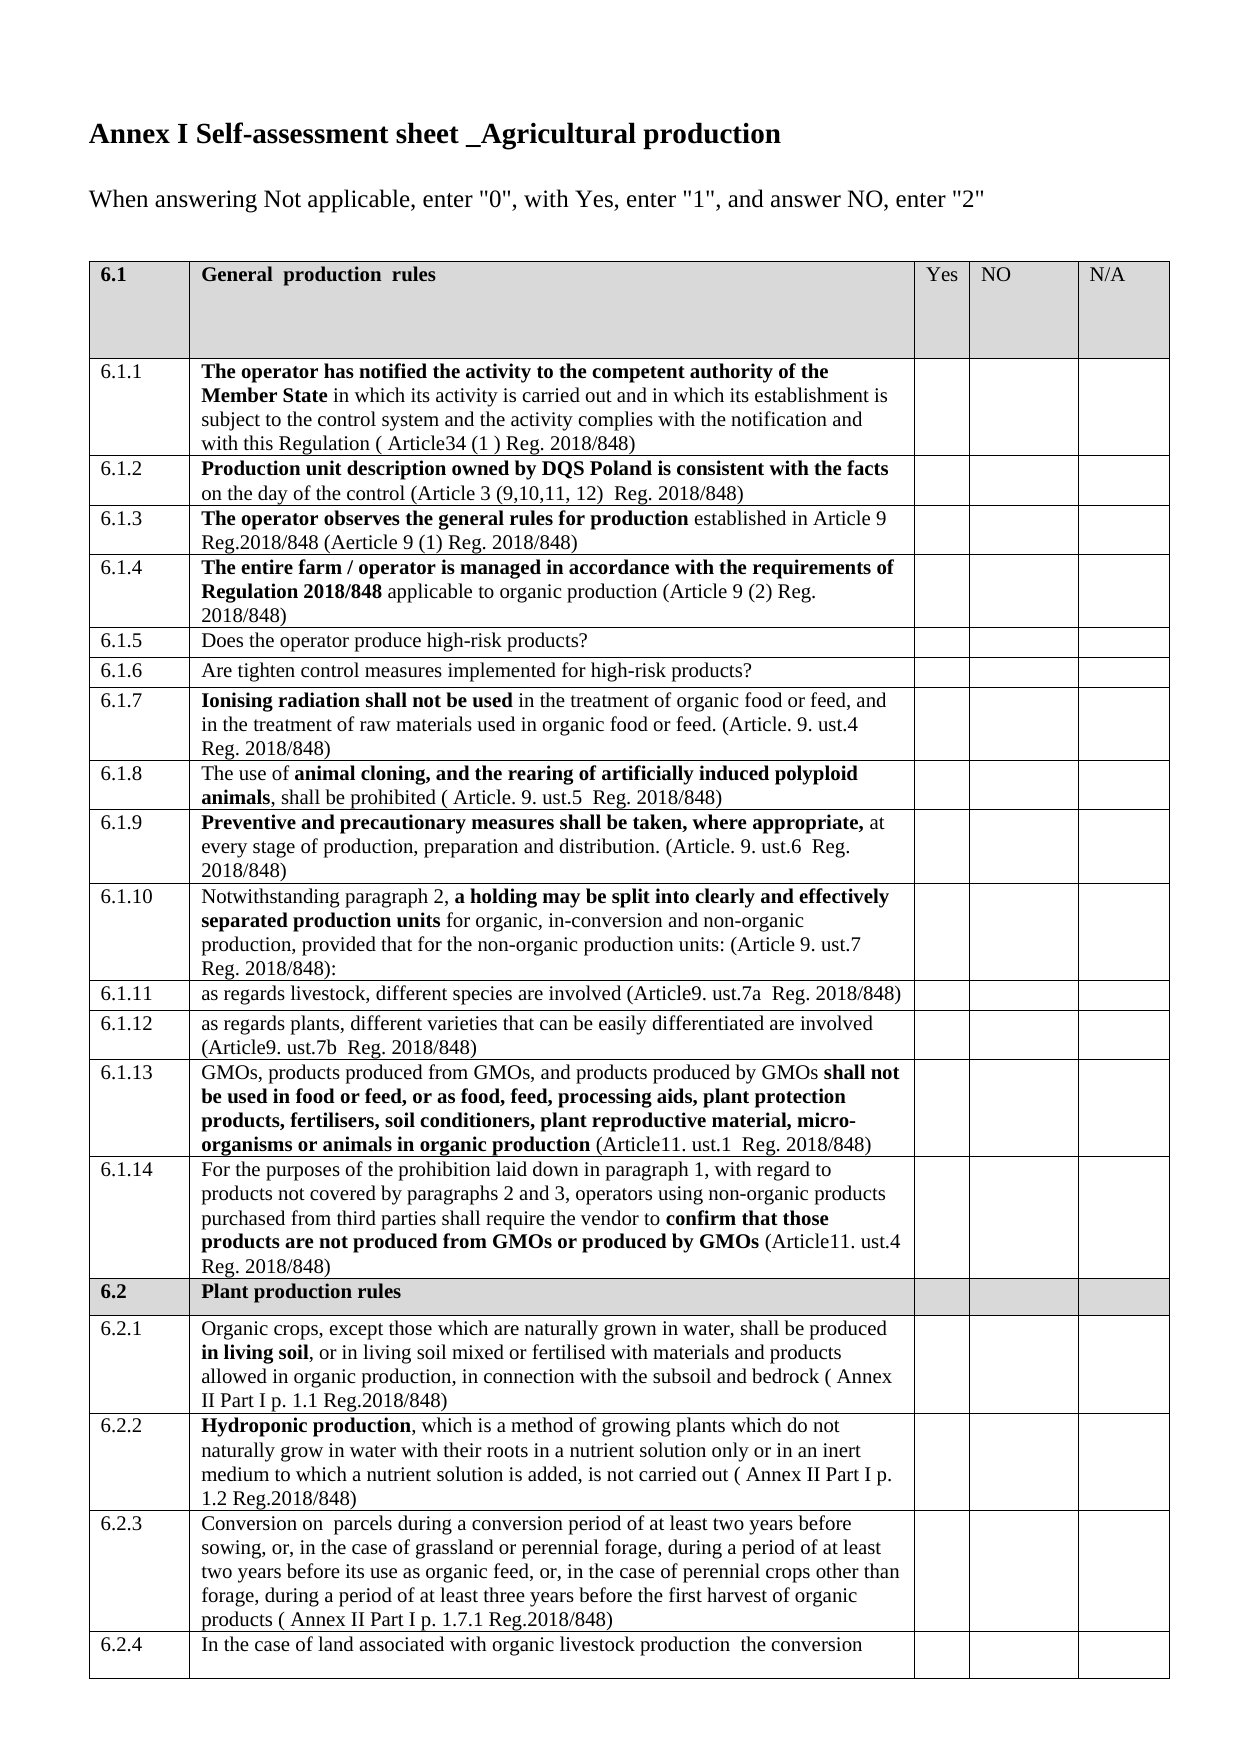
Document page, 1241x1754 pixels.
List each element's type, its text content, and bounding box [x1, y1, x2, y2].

table_cell 6.2.4 [90, 1632, 189, 1678]
table_cell Production unit description owned by DQS Poland is consistent with the facts on the day of the control (Article 3 (9,10,11, 12) Reg. 2018/848) [190, 456, 914, 504]
table_cell [1079, 628, 1169, 657]
table_cell [1079, 884, 1169, 980]
table_cell Does the operator produce high-risk products? [190, 628, 914, 657]
table_cell [1079, 456, 1169, 504]
table_cell [970, 1279, 1078, 1315]
table_cell [915, 1011, 969, 1059]
table_cell [1079, 810, 1169, 882]
table_cell [1079, 1279, 1169, 1315]
table_cell [1079, 761, 1169, 809]
table_cell [1079, 1011, 1169, 1059]
table_cell Organic crops, except those which are naturally grown in water, shall be produced in living soil, or in living soil mixed or fertilised with materials and products allowed in organic production, in connection with the subsoil and bedrock ( Annex II Part I p. 1.1 Reg.2018/848) [190, 1316, 914, 1412]
table_cell [970, 1011, 1078, 1059]
table_cell Ionising radiation shall not be used in the treatment of organic food or feed, and in the treatment of raw materials used in organic food or feed. (Article. 9. ust.4 Reg. 2018/848) [190, 688, 914, 760]
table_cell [190, 1632, 914, 1678]
table_cell [915, 1632, 969, 1678]
table_cell [1079, 1632, 1169, 1678]
table_cell [970, 1414, 1078, 1510]
table_cell 6.1.6 [90, 658, 189, 687]
table_cell [1079, 1414, 1169, 1510]
table_cell 6.2 [90, 1279, 189, 1315]
table_cell [915, 810, 969, 882]
table_cell [915, 761, 969, 809]
table_header N/A [1079, 262, 1169, 358]
table_cell [970, 628, 1078, 657]
table_cell [915, 688, 969, 760]
table_cell The use of animal cloning, and the rearing of artificially induced polyploid animals, shall be prohibited ( Article. 9. ust.5 Reg. 2018/848) [190, 761, 914, 809]
table_cell Plant production rules [190, 1279, 914, 1315]
table_cell The operator observes the general rules for production established in Article 9 Reg.2018/848 (Aerticle 9 (1) Reg. 2018/848) [190, 506, 914, 554]
table_cell The entire farm / operator is managed in accordance with the requirements of Regulation 2018/848 applicable to organic production (Article 9 (2) Reg. 2018/848) [190, 555, 914, 627]
table_cell Preventive and precautionary measures shall be taken, where appropriate, at every stage of production, preparation and distribution. (Article. 9. ust.6 Reg. 2018/848) [190, 810, 914, 882]
table_cell [970, 688, 1078, 760]
table_cell [1079, 1316, 1169, 1412]
table_cell 6.2.3 [90, 1511, 189, 1631]
table_cell [970, 555, 1078, 627]
table_cell Hydroponic production, which is a method of growing plants which do not naturally grow in water with their roots in a nutrient solution only or in an inert medium to which a nutrient solution is added, is not carried out ( Annex II Part I p. 1.2 Reg.2018/848) [190, 1414, 914, 1510]
table_cell [915, 1316, 969, 1412]
table_cell [970, 506, 1078, 554]
table_cell [970, 658, 1078, 687]
table_cell as regards plants, different varieties that can be easily differentiated are involved (Article9. ust.7b Reg. 2018/848) [190, 1011, 914, 1059]
table_cell 6.1.1 [90, 359, 189, 455]
table_cell [970, 1157, 1078, 1278]
table_cell [915, 1414, 969, 1510]
table_cell 6.1.12 [90, 1011, 189, 1059]
table_cell [970, 456, 1078, 504]
table_cell 6.1.4 [90, 555, 189, 627]
table_cell [915, 1279, 969, 1315]
table_cell [915, 628, 969, 657]
table_cell [915, 1157, 969, 1278]
table_cell 6.2.1 [90, 1316, 189, 1412]
table_header 6.1 [90, 262, 189, 358]
table_cell [1079, 688, 1169, 760]
table_cell 6.1.3 [90, 506, 189, 554]
table_cell [1079, 555, 1169, 627]
table_cell [1079, 658, 1169, 687]
table_cell 6.1.10 [90, 884, 189, 980]
table_cell as regards livestock, different species are involved (Article9. ust.7a Reg. 2018/848) [190, 981, 914, 1010]
table_cell 6.1.11 [90, 981, 189, 1010]
table_cell 6.1.13 [90, 1060, 189, 1156]
table_cell [970, 1060, 1078, 1156]
table_cell Conversion on parcels during a conversion period of at least two years before sowing, or, in the case of grassland or perennial forage, during a period of at least two years before its use as organic feed, or, in the case of perennial crops other than forage, during a period of at least three years before the first harvest of organic products ( Annex II Part I p. 1.7.1 Reg.2018/848) [190, 1511, 914, 1631]
table_cell The operator has notified the activity to the competent authority of the Member State in which its activity is carried out and in which its establishment is subject to the control system and the activity complies with the notification and with this Regulation ( Article34 (1 ) Reg. 2018/848) [190, 359, 914, 455]
table_cell [970, 1632, 1078, 1678]
table_cell [1079, 981, 1169, 1010]
table_header General production rules [190, 262, 914, 358]
table_cell 6.1.7 [90, 688, 189, 760]
text When answering Not applicable, enter "0", with Yes, enter "1", and answer NO, enter "2" [89, 184, 1165, 212]
table_cell 6.1.8 [90, 761, 189, 809]
table_cell GMOs, products produced from GMOs, and products produced by GMOs shall not be used in food or feed, or as food, feed, processing aids, plant protection products, fertilisers, soil conditioners, plant reproductive material, micro- organisms or animals in organic production (Article11. ust.1 Reg. 2018/848) [190, 1060, 914, 1156]
table_cell [970, 884, 1078, 980]
table_cell [915, 981, 969, 1010]
table_cell Are tighten control measures implemented for high-risk products? [190, 658, 914, 687]
table_cell Notwithstanding paragraph 2, a holding may be split into clearly and effectively separated production units for organic, in-conversion and non-organic production, provided that for the non-organic production units: (Article 9. ust.7 Reg. 2018/848): [190, 884, 914, 980]
table_cell 6.2.2 [90, 1414, 189, 1510]
table_cell [970, 761, 1078, 809]
table_cell [1079, 359, 1169, 455]
text Annex I Self-assessment sheet _Agricultural production [89, 117, 1165, 150]
table_cell [915, 456, 969, 504]
table_header NO [970, 262, 1078, 358]
table_cell [915, 884, 969, 980]
table_cell [915, 1511, 969, 1631]
table_cell [915, 658, 969, 687]
table_cell [970, 1316, 1078, 1412]
table_header Yes [915, 262, 969, 358]
table_cell [970, 810, 1078, 882]
table_cell For the purposes of the prohibition laid down in paragraph 1, with regard to products not covered by paragraphs 2 and 3, operators using non-organic products purchased from third parties shall require the vendor to confirm that those products are not produced from GMOs or produced by GMOs (Article11. ust.4 Reg. 2018/848) [190, 1157, 914, 1278]
table_cell [915, 1060, 969, 1156]
table_cell [1079, 506, 1169, 554]
table_cell [970, 981, 1078, 1010]
table_cell [915, 506, 969, 554]
table_cell [970, 359, 1078, 455]
table_cell [970, 1511, 1078, 1631]
table_cell 6.1.14 [90, 1157, 189, 1278]
table_cell 6.1.5 [90, 628, 189, 657]
table_cell [915, 359, 969, 455]
table_cell [915, 555, 969, 627]
table_cell [1079, 1157, 1169, 1278]
table_cell 6.1.9 [90, 810, 189, 882]
table_cell [1079, 1511, 1169, 1631]
table_cell [1079, 1060, 1169, 1156]
table_cell 6.1.2 [90, 456, 189, 504]
